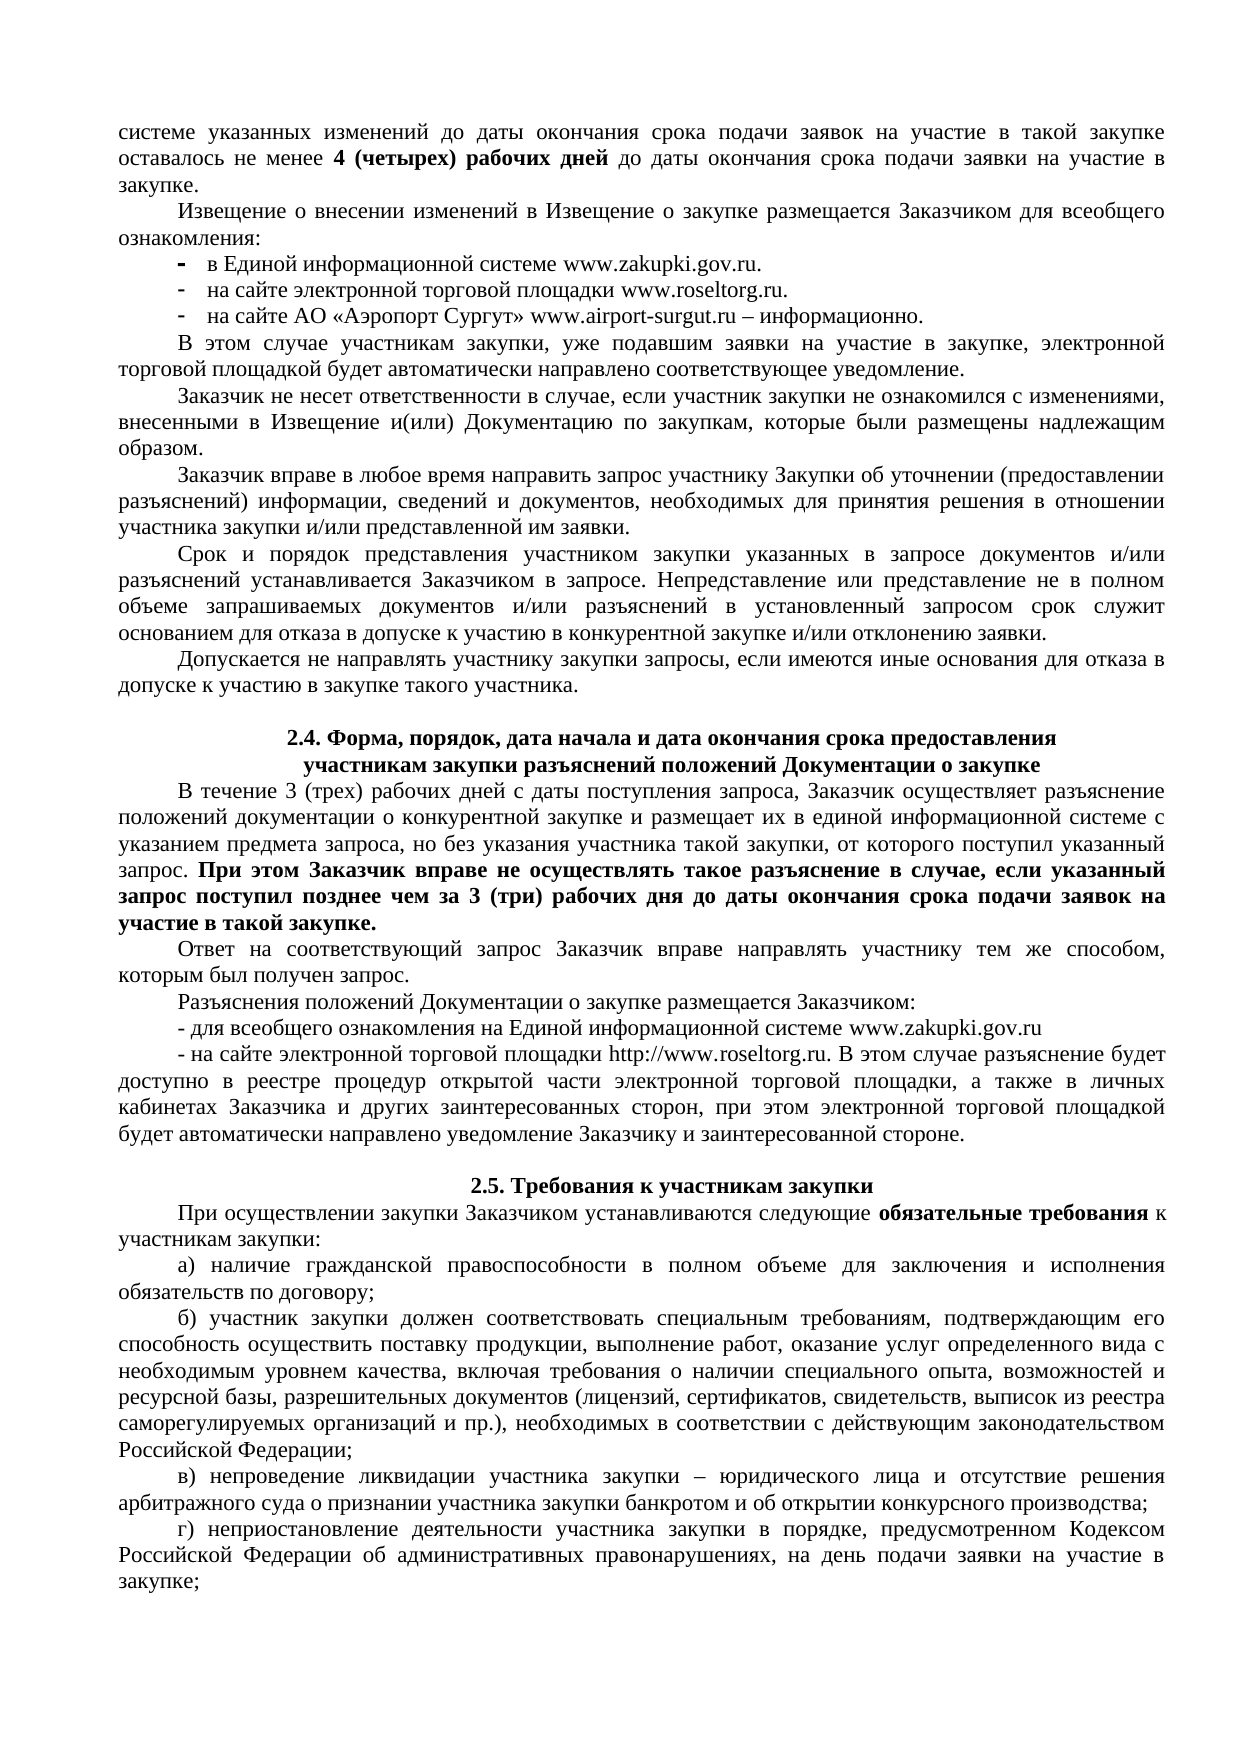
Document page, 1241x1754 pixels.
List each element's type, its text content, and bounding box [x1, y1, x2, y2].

list на сайте электронной торговой площадки www.roseltorg.ru. [118, 276, 1167, 303]
text Извещение о внесении изменений в Извещение о закупке размещается Заказчиком для всеобщего ознакомления: [118, 197, 1167, 250]
list в) непроведение ликвидации участника закупки – юридического лица и отсутствие решения арбитражного суда о признании участника закупки банкротом и об открытии конкурсного производства; [118, 1462, 1167, 1515]
text В течение 3 (трех) рабочих дней с даты поступления запроса, Заказчик осуществляет разъяснение положений документации о конкурентной закупке и размещает их в единой информационной системе с указанием предмета запроса, но без указания участника такой закупки, от которого поступил указанный запрос. При этом Заказчик вправе не осуществлять такое разъяснение в случае, если указанный запрос поступил позднее чем за 3 (три) рабочих дня до даты окончания срока подачи заявок на участие в такой закупке. [118, 777, 1167, 935]
list в Единой информационной системе www.zakupki.gov.ru. [118, 250, 1167, 276]
text - на сайте электронной торговой площадки http://www.roseltorg.ru. В этом случае разъяснение будет доступно в реестре процедур открытой части электронной торговой площадки, а также в личных кабинетах Заказчика и других заинтересованных сторон, при этом электронной торговой площадкой будет автоматически направлено уведомление Заказчику и заинтересованной стороне. [118, 1041, 1167, 1146]
list на сайте АО «Аэропорт Сургут» www.airport-surgut.ru – информационно. [118, 303, 1167, 329]
text Срок и порядок представления участником закупки указанных в запросе документов и/или разъяснений устанавливается Заказчиком в запросе. Непредставление или представление не в полном объеме запрашиваемых документов и/или разъяснений в установленный запросом срок служит основанием для отказа в допуске к участию в конкурентной закупке и/или отклонению заявки. [118, 540, 1167, 645]
text 2.5. Требования к участникам закупки [118, 1172, 1167, 1199]
text 2.4. Форма, порядок, дата начала и дата окончания срока предоставления [118, 724, 1167, 751]
text Заказчик вправе в любое время направить запрос участнику Закупки об уточнении (предоставлении разъяснений) информации, сведений и документов, необходимых для принятия решения в отношении участника закупки и/или представленной им заявки. [118, 461, 1167, 540]
text Допускается не направлять участнику закупки запросы, если имеются иные основания для отказа в допуске к участию в закупке такого участника. [118, 645, 1167, 698]
list г) неприостановление деятельности участника закупки в порядке, предусмотренном Кодексом Российской Федерации об административных правонарушениях, на день подачи заявки на участие в закупке; [118, 1515, 1167, 1594]
list б) участник закупки должен соответствовать специальным требованиям, подтверждающим его способность осуществить поставку продукции, выполнение работ, оказание услуг определенного вида с необходимым уровнем качества, включая требования о наличии специального опыта, возможностей и ресурсной базы, разрешительных документов (лицензий, сертификатов, свидетельств, выписок из реестра саморегулируемых организаций и пр.), необходимых в соответствии с действующим законодательством Российской Федерации; [118, 1304, 1167, 1462]
text Ответ на соответствующий запрос Заказчик вправе направлять участнику тем же способом, которым был получен запрос. [118, 935, 1167, 988]
text Разъяснения положений Документации о закупке размещается Заказчиком: [118, 988, 1167, 1014]
text - для всеобщего ознакомления на Единой информационной системе www.zakupki.gov.ru [118, 1014, 1167, 1041]
list При осуществлении закупки Заказчиком устанавливаются следующие обязательные требования к участникам закупки: [118, 1199, 1167, 1251]
text Заказчик не несет ответственности в случае, если участник закупки не ознакомился с изменениями, внесенными в Извещение и(или) Документацию по закупкам, которые были размещены надлежащим образом. [118, 382, 1167, 461]
list а) наличие гражданской правоспособности в полном объеме для заключения и исполнения обязательств по договору; [118, 1251, 1167, 1304]
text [118, 118, 1167, 197]
text участникам закупки разъяснений положений Документации о закупке [118, 751, 1167, 777]
text В этом случае участникам закупки, уже подавшим заявки на участие в закупке, электронной торговой площадкой будет автоматически направлено соответствующее уведомление. [118, 329, 1167, 382]
